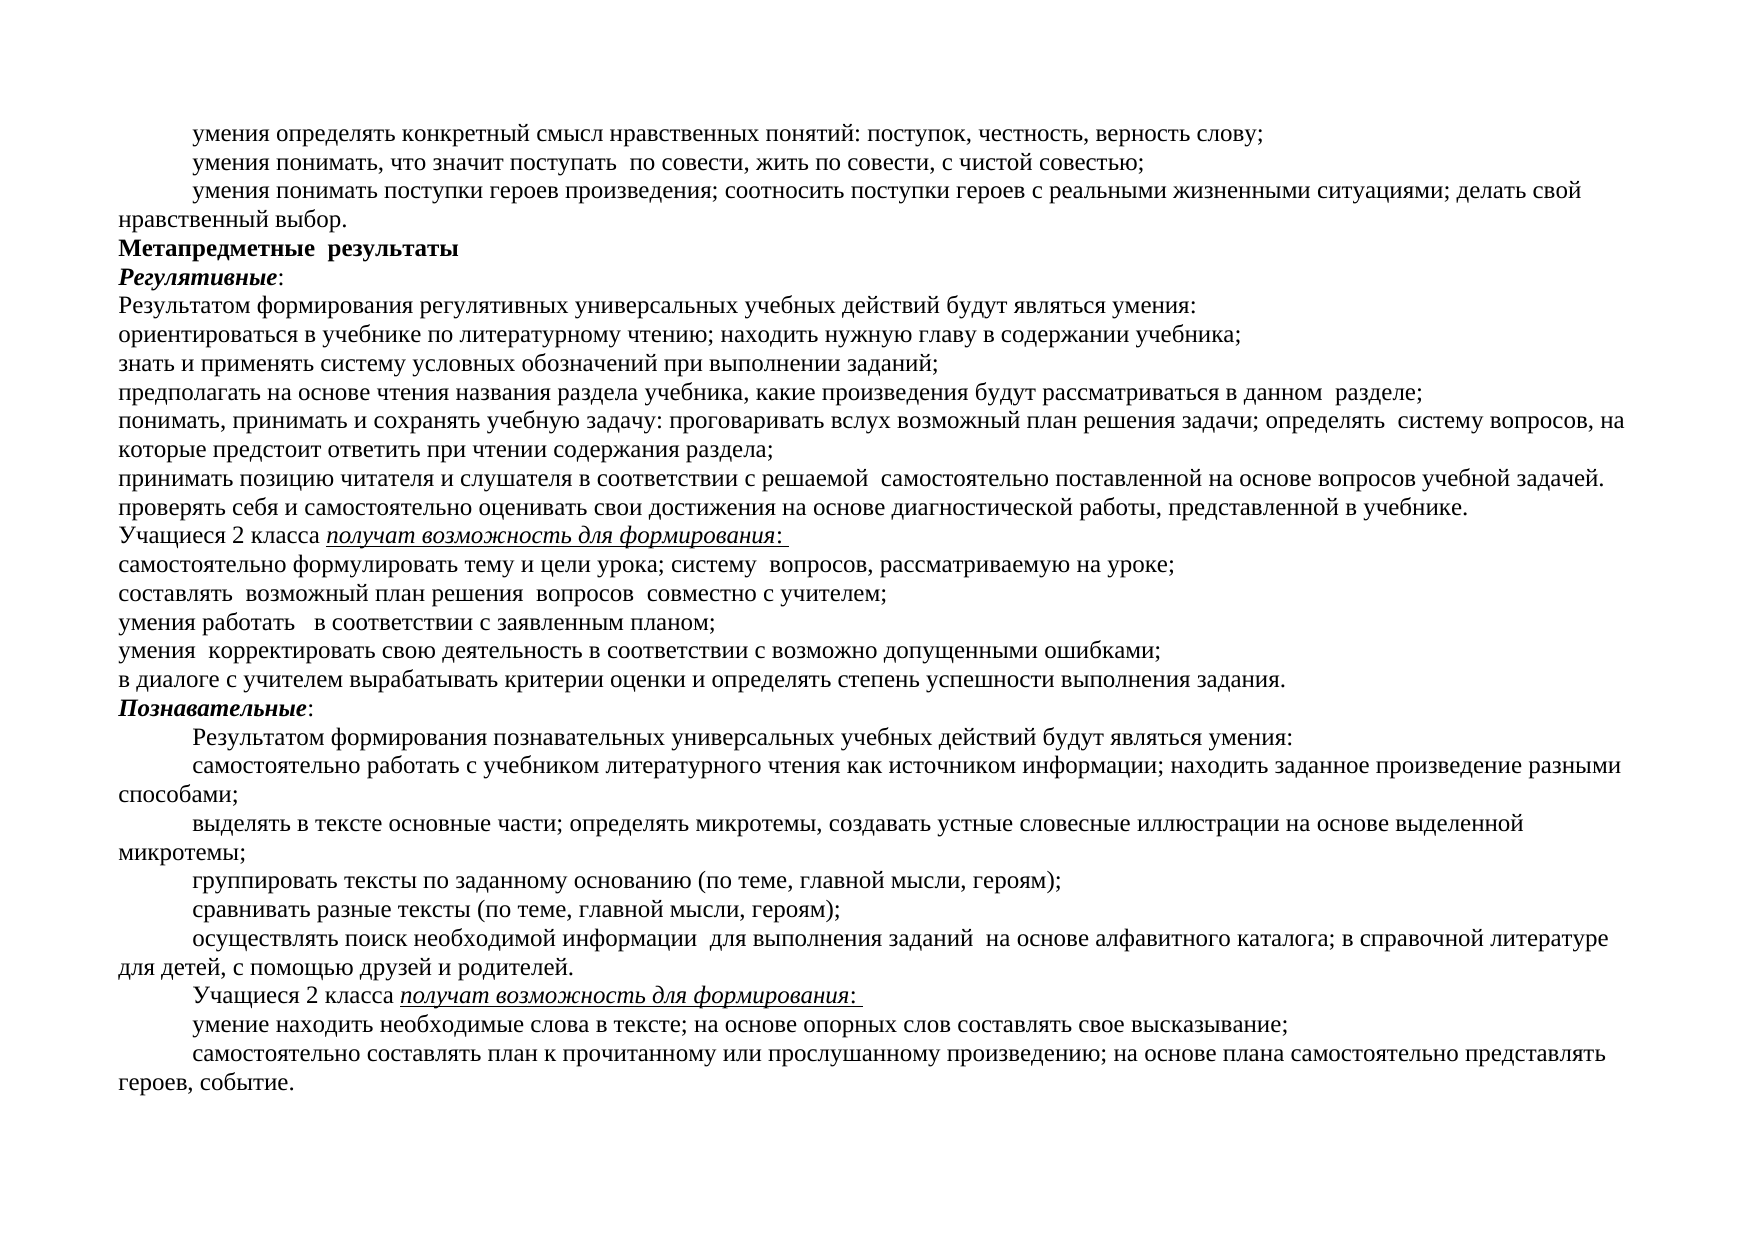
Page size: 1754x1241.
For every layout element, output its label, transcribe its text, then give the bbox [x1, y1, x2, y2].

text ориентироваться в учебнике по литературному чтению; находить нужную главу в содержании учебника; [118, 319, 1636, 348]
text осуществлять поиск необходимой информации для выполнения заданий на основе алфавитного каталога; в справочной литературе для детей, с помощью друзей и родителей. [118, 923, 1636, 981]
text принимать позицию читателя и слушателя в соответствии с решаемой самостоятельно поставленной на основе вопросов учебной задачей. [118, 463, 1636, 492]
text знать и применять систему условных обозначений при выполнении заданий; [118, 348, 1636, 377]
text понимать, принимать и сохранять учебную задачу: проговаривать вслух возможный план решения задачи; определять систему вопросов, на которые предстоит ответить при чтении содержания раздела; [118, 406, 1636, 463]
text проверять себя и самостоятельно оценивать свои достижения на основе диагностической работы, представленной в учебнике. [118, 492, 1636, 521]
text самостоятельно формулировать тему и цели урока; систему вопросов, рассматриваемую на уроке; [118, 549, 1636, 578]
text составлять возможный план решения вопросов совместно с учителем; [118, 578, 1636, 607]
text в диалоге с учителем вырабатывать критерии оценки и определять степень успешности выполнения задания. [118, 664, 1636, 693]
text Результатом формирования познавательных универсальных учебных действий будут являться умения: [118, 722, 1636, 751]
text предполагать на основе чтения названия раздела учебника, какие произведения будут рассматриваться в данном разделе; [118, 377, 1636, 406]
text группировать тексты по заданному основанию (по теме, главной мысли, героям); [118, 866, 1636, 894]
text умения понимать, что значит поступать по совести, жить по совести, с чистой совестью; [118, 147, 1636, 176]
text умение находить необходимые слова в тексте; на основе опорных слов составлять свое высказывание; [118, 1009, 1636, 1038]
text Регулятивные: [118, 262, 1636, 291]
text Учащиеся 2 класса получат возможность для формирования: [118, 981, 1636, 1009]
text самостоятельно работать с учебником литературного чтения как источником информации; находить заданное произведение разными способами; [118, 751, 1636, 808]
text умения работать в соответствии с заявленным планом; [118, 607, 1636, 636]
text умения понимать поступки героев произведения; соотносить поступки героев с реальными жизненными ситуациями; делать свой нравственный выбор. [118, 176, 1636, 233]
text Познавательные: [118, 693, 1636, 722]
text Учащиеся 2 класса получат возможность для формирования: [118, 521, 1636, 549]
text Результатом формирования регулятивных универсальных учебных действий будут являться умения: [118, 291, 1636, 319]
text умения корректировать свою деятельность в соответствии с возможно допущенными ошибками; [118, 636, 1636, 664]
text выделять в тексте основные части; определять микротемы, создавать устные словесные иллюстрации на основе выделенной микротемы; [118, 808, 1636, 866]
text самостоятельно составлять план к прочитанному или прослушанному произведению; на основе плана самостоятельно представлять героев, событие. [118, 1038, 1636, 1096]
text сравнивать разные тексты (по теме, главной мысли, героям); [118, 894, 1636, 923]
text умения определять конкретный смысл нравственных понятий: поступок, честность, верность слову; [118, 118, 1636, 147]
text Метапредметные результаты [118, 233, 1636, 262]
